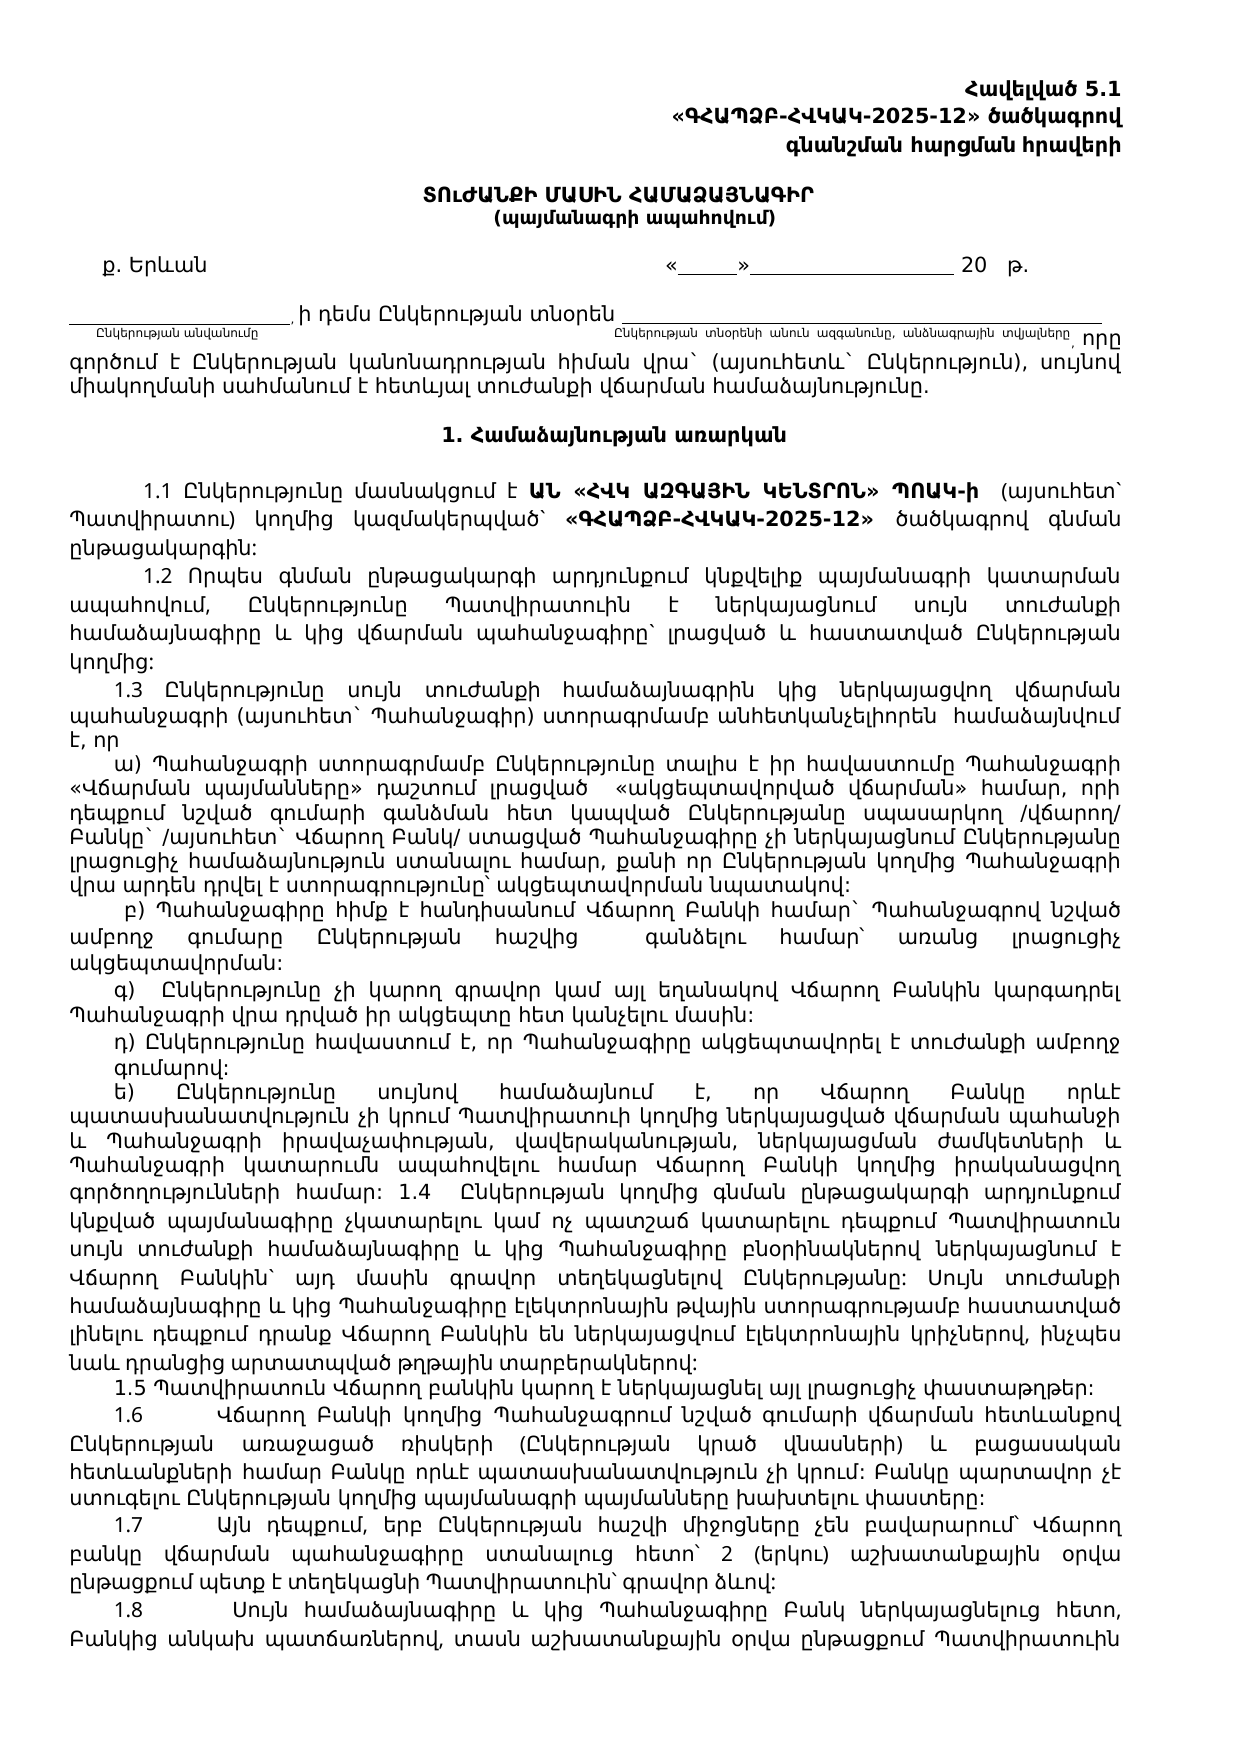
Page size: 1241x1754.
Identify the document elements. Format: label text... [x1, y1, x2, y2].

list Վճարող Բանկի կողմից Պահանջագրում նշված գումարի վճարման հետևանքով Ընկերության առաջացած ռիսկերի (Ընկերության կրած վնասների) և բացասական հետևանքների համար Բանկը որևէ պատասխանատվություն չի կրում: Բանկը պարտավոր չէ ստուգելու Ընկերության կողմից պայմանագրի պայմանները խախտելու փաստերը: [69, 1401, 1121, 1510]
text 1.2 Որպես գնման ընթացակարգի արդյունքում կնքվելիք պայմանագրի կատարման ապահովում, Ընկերությունը Պատվիրատուին է ներկայացնում սույն տուժանքի համաձայնագիրը և կից վճարման պահանջագիրը` լրացված և հաստատված Ընկերության կողմից: [69, 561, 1121, 675]
text «ԳՀԱՊՁԲ-ՀՎԿԱԿ-2025-12» ծածկագրով [69, 102, 1121, 130]
text դ) Ընկերությունը հավաստում է, որ Պահանջագիրը ակցեպտավորել է տուժանքի ամբողջ գումարով: [113, 1027, 1121, 1080]
text ՏՈւԺԱՆՔԻ ՄԱՍԻՆ ՀԱՄԱՁԱՅՆԱԳԻՐ [69, 183, 1121, 207]
text , ի դեմս Ընկերության տնօրեն [69, 302, 1121, 326]
text 1. Համաձայնության առարկան [107, 423, 1121, 447]
text Հավելված 5.1 [69, 77, 1121, 102]
text գնանշման հարցման հրավերի [69, 130, 1121, 158]
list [69, 1596, 1121, 1652]
text բ) Պահանջագիրը հիմք է հանդիսանում Վճարող Բանկի համար` Պահանջագրով նշված ամբողջ գումարը Ընկերության հաշվից գանձելու համար՝ առանց լրացուցիչ ակցեպտավորման: [69, 898, 1121, 975]
text 1.5 Պատվիրատուն Վճարող բանկին կարող է ներկայացնել այլ լրացուցիչ փաստաթղթեր: [113, 1376, 1121, 1401]
text 1.3 Ընկերությունը սույն տուժանքի համաձայնագրին կից ներկայացվող վճարման պահանջագրի (այսուհետ` Պահանջագիր) ստորագրմամբ անհետկանչելիորեն համաձայնվում է, որ [69, 675, 1121, 752]
text ե) Ընկերությունը սույնով համաձայնում է, որ Վճարող Բանկը որևէ պատասխանատվություն չի կրում Պատվիրատուի կողմից ներկայացված վճարման պահանջի և Պահանջագրի իրավաչափության, վավերականության, ներկայացման ժամկետների և Պահանջագրի կատարումն ապահովելու համար Վճարող Բանկի կողմից իրականացվող գործողությունների համար: 1.4 Ընկերության կողմից գնման ընթացակարգի արդյունքում կնքված պայմանագիրը չկատարելու կամ ոչ պատշաճ կատարելու դեպքում Պատվիրատուն սույն տուժանքի համաձայնագիրը և կից Պահանջագիրը բնօրինակներով ներկայացնում է Վճարող Բանկին` այդ մասին գրավոր տեղեկացնելով Ընկերությանը: Սույն տուժանքի համաձայնագիրը և կից Պահանջագիրը էլեկտրոնային թվային ստորագրությամբ հաստատված լինելու դեպքում դրանք Վճարող Բանկին են ներկայացվում էլեկտրոնային կրիչներով, ինչպես նաև դրանցից արտատպված թղթային տարբերակներով: [69, 1080, 1121, 1376]
text Ընկերության անվանումը Ընկերության տնօրենի անուն ազգանունը, անձնագրային տվյալները, որը գործում է Ընկերության կանոնադրության հիման վրա` (այսուհետև` Ընկերություն), սույնով միակողմանի սահմանում է հետևյալ տուժանքի վճարման համաձայնությունը. [69, 326, 1121, 399]
text ք. Երևան « » 20 թ. [69, 253, 1121, 277]
text ա) Պահանջագրի ստորագրմամբ Ընկերությունը տալիս է իր հավաստումը Պահանջագրի «Վճարման պայմանները» դաշտում լրացված «ակցեպտավորված վճարման» համար, որի դեպքում նշված գումարի գանձման հետ կապված Ընկերությանը սպասարկող /վճարող/ Բանկը` /այսուհետ` Վճարող Բանկ/ ստացված Պահանջագիրը չի ներկայացնում Ընկերությանը լրացուցիչ համաձայնություն ստանալու համար, քանի որ Ընկերության կողմից Պահանջագրի վրա արդեն դրվել է ստորագրությունը՝ ակցեպտավորման նպատակով: [69, 752, 1121, 898]
text (պայմանագրի ապահովում) [69, 207, 1121, 229]
list Այն դեպքում, երբ Ընկերության հաշվի միջոցները չեն բավարարում՝ Վճարող բանկը վճարման պահանջագիրը ստանալուց հետո՝ 2 (երկու) աշխատանքային օրվա ընթացքում պետք է տեղեկացնի Պատվիրատուին՝ գրավոր ձևով: [69, 1510, 1121, 1596]
text 1.1 Ընկերությունը մասնակցում է ԱՆ «ՀՎԿ ԱԶԳԱՅԻՆ ԿԵՆՏՐՈՆ» ՊՈԱԿ-ի (այսուհետ` Պատվիրատու) կողմից կազմակերպված` «ԳՀԱՊՁԲ-ՀՎԿԱԿ-2025-12» ծածկագրով գնման ընթացակարգին: [69, 476, 1121, 561]
text գ) Ընկերությունը չի կարող գրավոր կամ այլ եղանակով Վճարող Բանկին կարգադրել Պահանջագրի վրա դրված իր ակցեպտը հետ կանչելու մասին: [69, 975, 1121, 1027]
